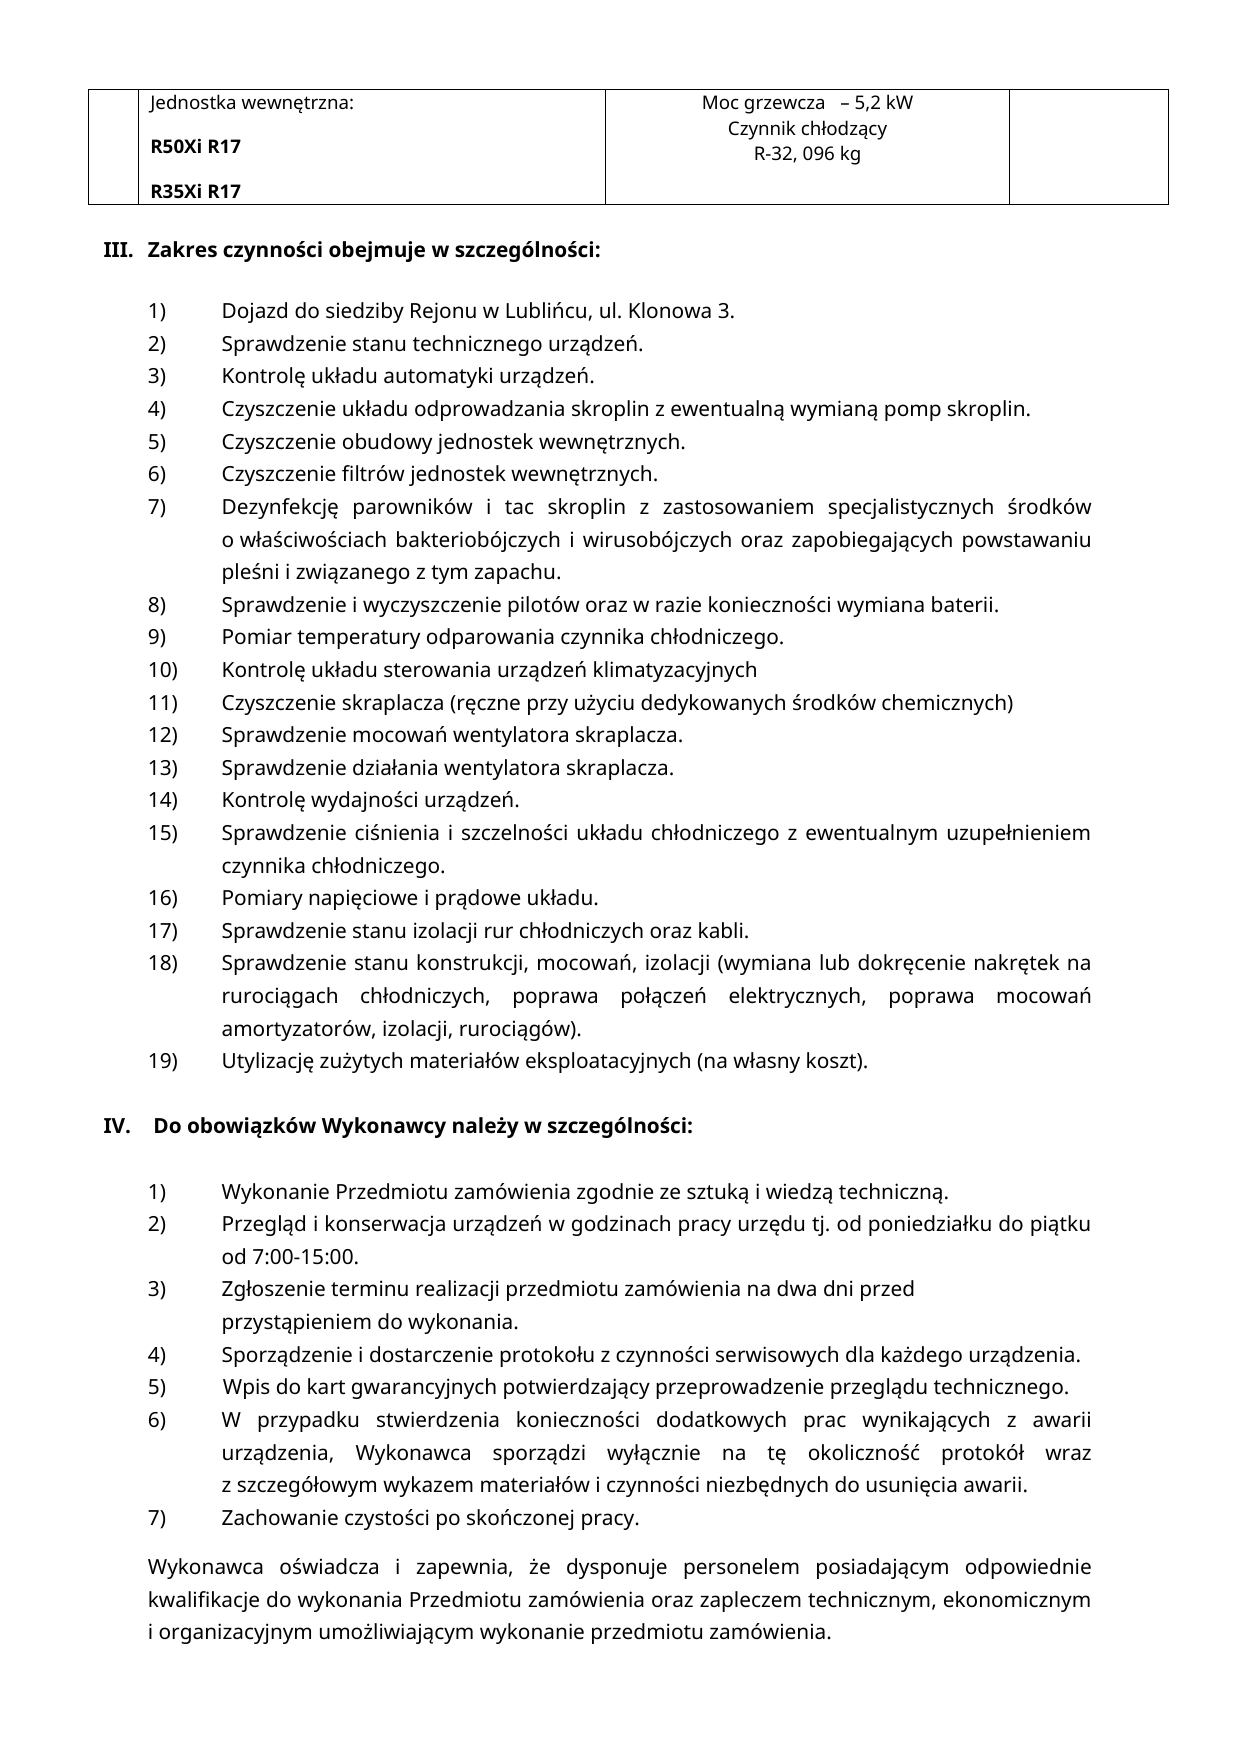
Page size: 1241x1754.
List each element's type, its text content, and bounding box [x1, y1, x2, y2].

table_cell 8. [89, 90, 138, 203]
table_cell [139, 90, 605, 203]
list W przypadku stwierdzenia konieczności dodatkowych prac wynikających z awarii urządzenia, Wykonawca sporządzi wyłącznie na tę okoliczność protokół wraz z szczegółowym wykazem materiałów i czynności niezbędnych do usunięcia awarii. [148, 1405, 1093, 1499]
list Pomiary napięciowe i prądowe układu. [148, 883, 1093, 912]
list Czyszczenie układu odprowadzania skroplin z ewentualną wymianą pomp skroplin. [148, 394, 1093, 423]
list Kontrolę układu automatyki urządzeń. [148, 362, 1093, 390]
table_cell 1 [1010, 90, 1168, 203]
list Wykonanie Przedmiotu zamówienia zgodnie ze sztuką i wiedzą techniczną. [148, 1177, 1093, 1205]
list Czyszczenie filtrów jednostek wewnętrznych. [148, 459, 1093, 488]
list Dojazd do siedziby Rejonu w Lublińcu, ul. Klonowa 3. [148, 296, 1093, 325]
list Sprawdzenie działania wentylatora skraplacza. [148, 753, 1093, 781]
list Utylizację zużytych materiałów eksploatacyjnych (na własny koszt). [148, 1046, 1093, 1075]
list Dezynfekcję parowników i tac skroplin z zastosowaniem specjalistycznych środków o właściwościach bakteriobójczych i wirusobójczych oraz zapobiegających powstawaniu pleśni i związanego z tym zapachu. [148, 492, 1093, 586]
list przystąpieniem do wykonania. [221, 1307, 1093, 1336]
text Wykonawca oświadcza i zapewnia, że dysponuje personelem posiadającym odpowiednie kwalifikacje do wykonania Przedmiotu zamówienia oraz zapleczem technicznym, ekonomicznym i organizacyjnym umożliwiającym wykonanie przedmiotu zamówienia. [148, 1552, 1093, 1646]
list Sprawdzenie mocowań wentylatora skraplacza. [148, 720, 1093, 749]
list Sprawdzenie ciśnienia i szczelności układu chłodniczego z ewentualnym uzupełnieniem czynnika chłodniczego. [148, 818, 1093, 879]
list Pomiar temperatury odparowania czynnika chłodniczego. [148, 622, 1093, 651]
list Zakres czynności obejmuje w szczególności: [103, 235, 1093, 264]
list Przegląd i konserwacja urządzeń w godzinach pracy urzędu tj. od poniedziałku do piątku od 7:00-15:00. [148, 1209, 1093, 1270]
list Sprawdzenie i wyczyszczenie pilotów oraz w razie konieczności wymiana baterii. [148, 590, 1093, 618]
list Czyszczenie obudowy jednostek wewnętrznych. [148, 427, 1093, 455]
list Czyszczenie skraplacza (ręczne przy użyciu dedykowanych środków chemicznych) [148, 688, 1093, 716]
list Wpis do kart gwarancyjnych potwierdzający przeprowadzenie przeglądu technicznego. [148, 1372, 1093, 1401]
list Sprawdzenie stanu technicznego urządzeń. [148, 329, 1093, 357]
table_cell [606, 90, 1009, 203]
list Kontrolę układu sterowania urządzeń klimatyzacyjnych [148, 655, 1093, 683]
list Sprawdzenie stanu izolacji rur chłodniczych oraz kabli. [148, 916, 1093, 944]
list Zachowanie czystości po skończonej pracy. [148, 1503, 1093, 1531]
list Sporządzenie i dostarczenie protokołu z czynności serwisowych dla każdego urządzenia. [148, 1340, 1093, 1368]
list Kontrolę wydajności urządzeń. [148, 786, 1093, 814]
list Zgłoszenie terminu realizacji przedmiotu zamówienia na dwa dni przed [148, 1274, 1093, 1303]
list Do obowiązków Wykonawcy należy w szczególności: [103, 1112, 1093, 1140]
list Sprawdzenie stanu konstrukcji, mocowań, izolacji (wymiana lub dokręcenie nakrętek na rurociągach chłodniczych, poprawa połączeń elektrycznych, poprawa mocowań amortyzatorów, izolacji, rurociągów). [148, 948, 1093, 1042]
